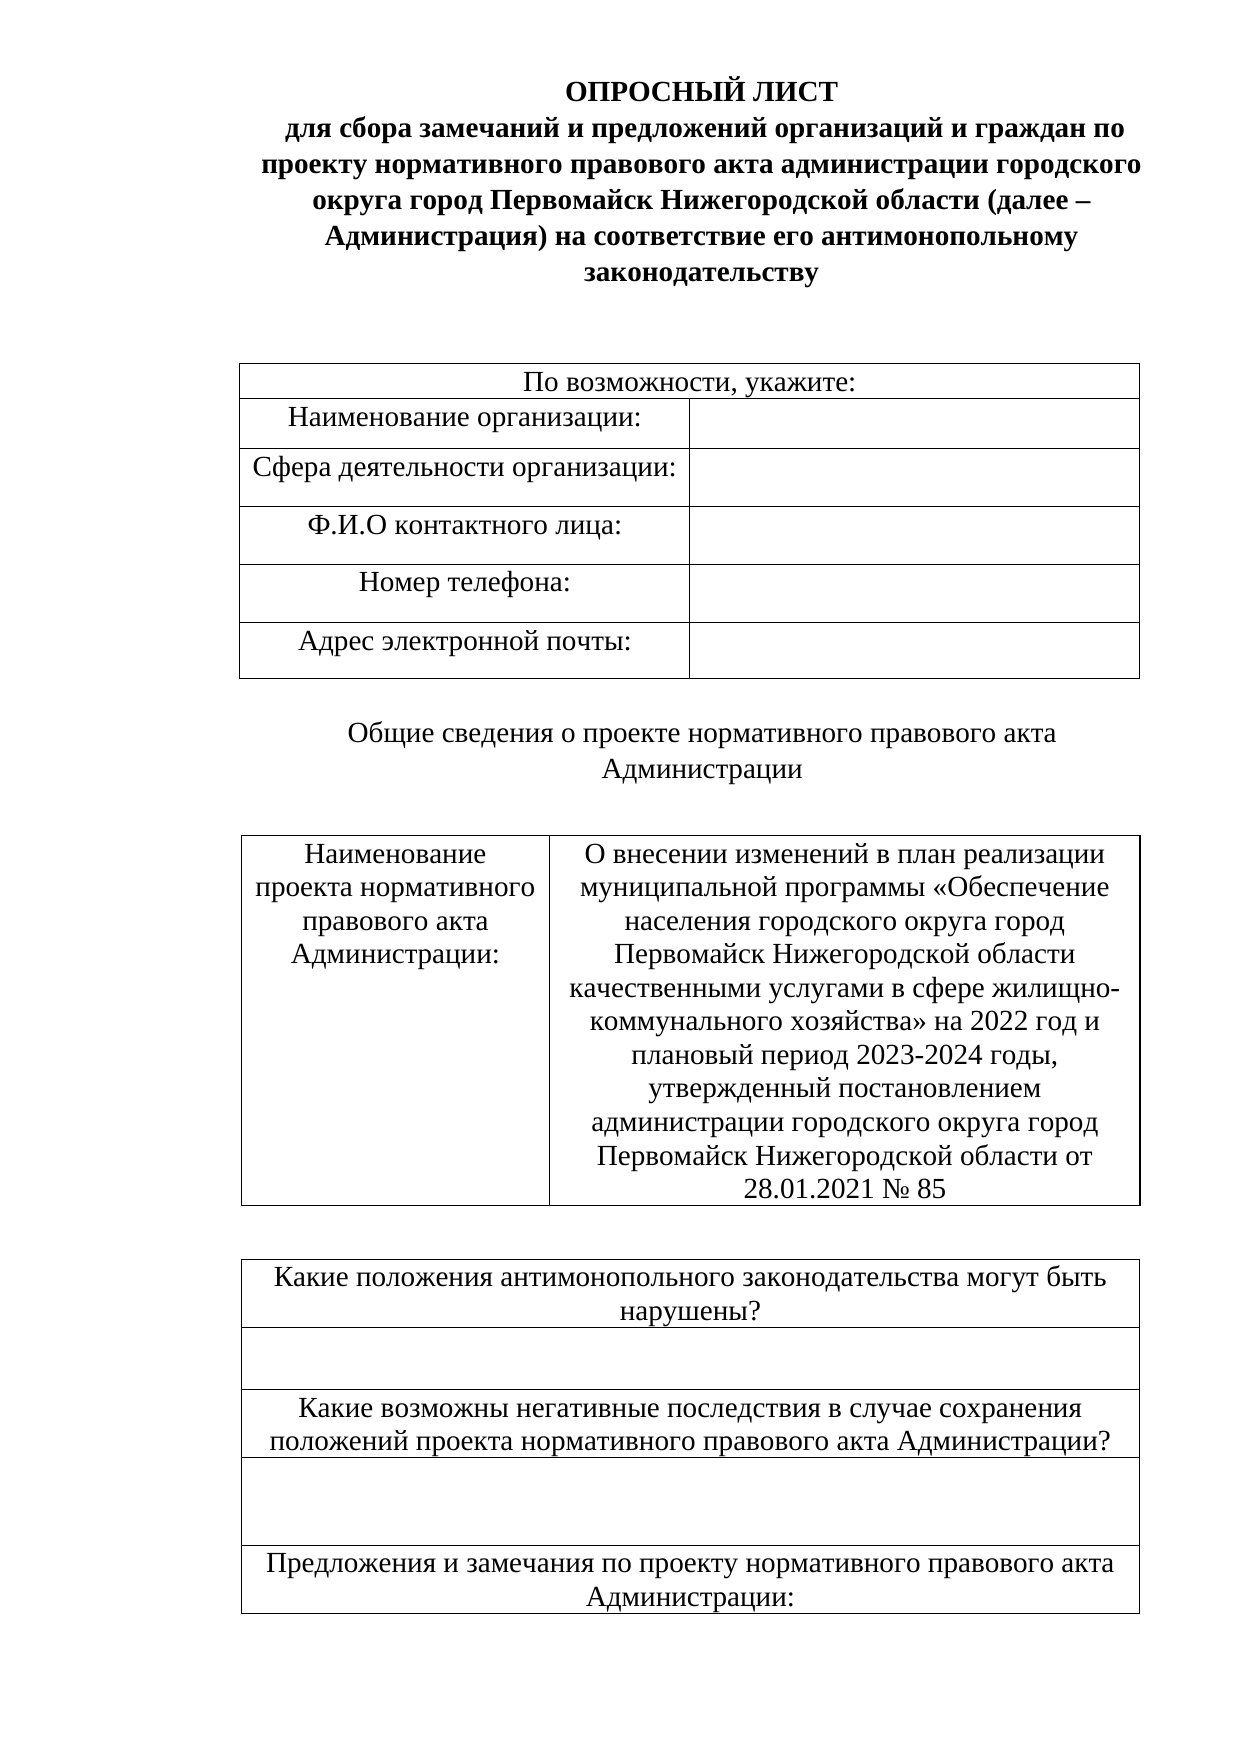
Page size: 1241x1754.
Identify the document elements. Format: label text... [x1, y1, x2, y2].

table_cell Сфера деятельности организации: [240, 449, 689, 506]
table_cell [242, 1458, 1139, 1544]
table_cell Адрес электронной почты: [240, 623, 689, 678]
table_cell [690, 449, 1139, 506]
table_header Наименование проекта нормативного правового акта Администрации: [242, 836, 549, 1205]
table_cell Номер телефона: [240, 565, 689, 622]
table_cell Наименование организации: [240, 399, 689, 448]
table_header Какие положения антимонопольного законодательства могут быть нарушены? [242, 1260, 1139, 1327]
table_cell [690, 565, 1139, 622]
table_cell [690, 507, 1139, 563]
table_cell [690, 623, 1139, 678]
table_cell Ф.И.О контактного лица: [240, 507, 689, 563]
list Общие сведения о проекте нормативного правового акта Администрации [252, 716, 1152, 785]
list ОПРОСНЫЙ ЛИСТ для сбора замечаний и предложений организаций и граждан по проекту нормативного правового акта администрации городского округа город Первомайск Нижегородской области (далее – Администрация) на соответствие его антимонопольному законодательству [251, 74, 1152, 288]
table_header О внесении изменений в план реализации муниципальной программы «Обеспечение населения городского округа город Первомайск Нижегородской области качественными услугами в сфере жилищно-коммунального хозяйства» на 2022 год и плановый период 2023-2024 годы, утвержденный постановлением администрации городского округа город Первомайск Нижегородской области от 28.01.2021 № 85 [550, 836, 1139, 1205]
table_header По возможности, укажите: [240, 364, 1139, 398]
table_cell [242, 1328, 1139, 1389]
table_cell Какие возможны негативные последствия в случае сохранения положений проекта нормативного правового акта Администрации? [242, 1390, 1139, 1457]
table_cell Предложения и замечания по проекту нормативного правового акта Администрации: [242, 1546, 1139, 1613]
table_cell [690, 399, 1139, 448]
